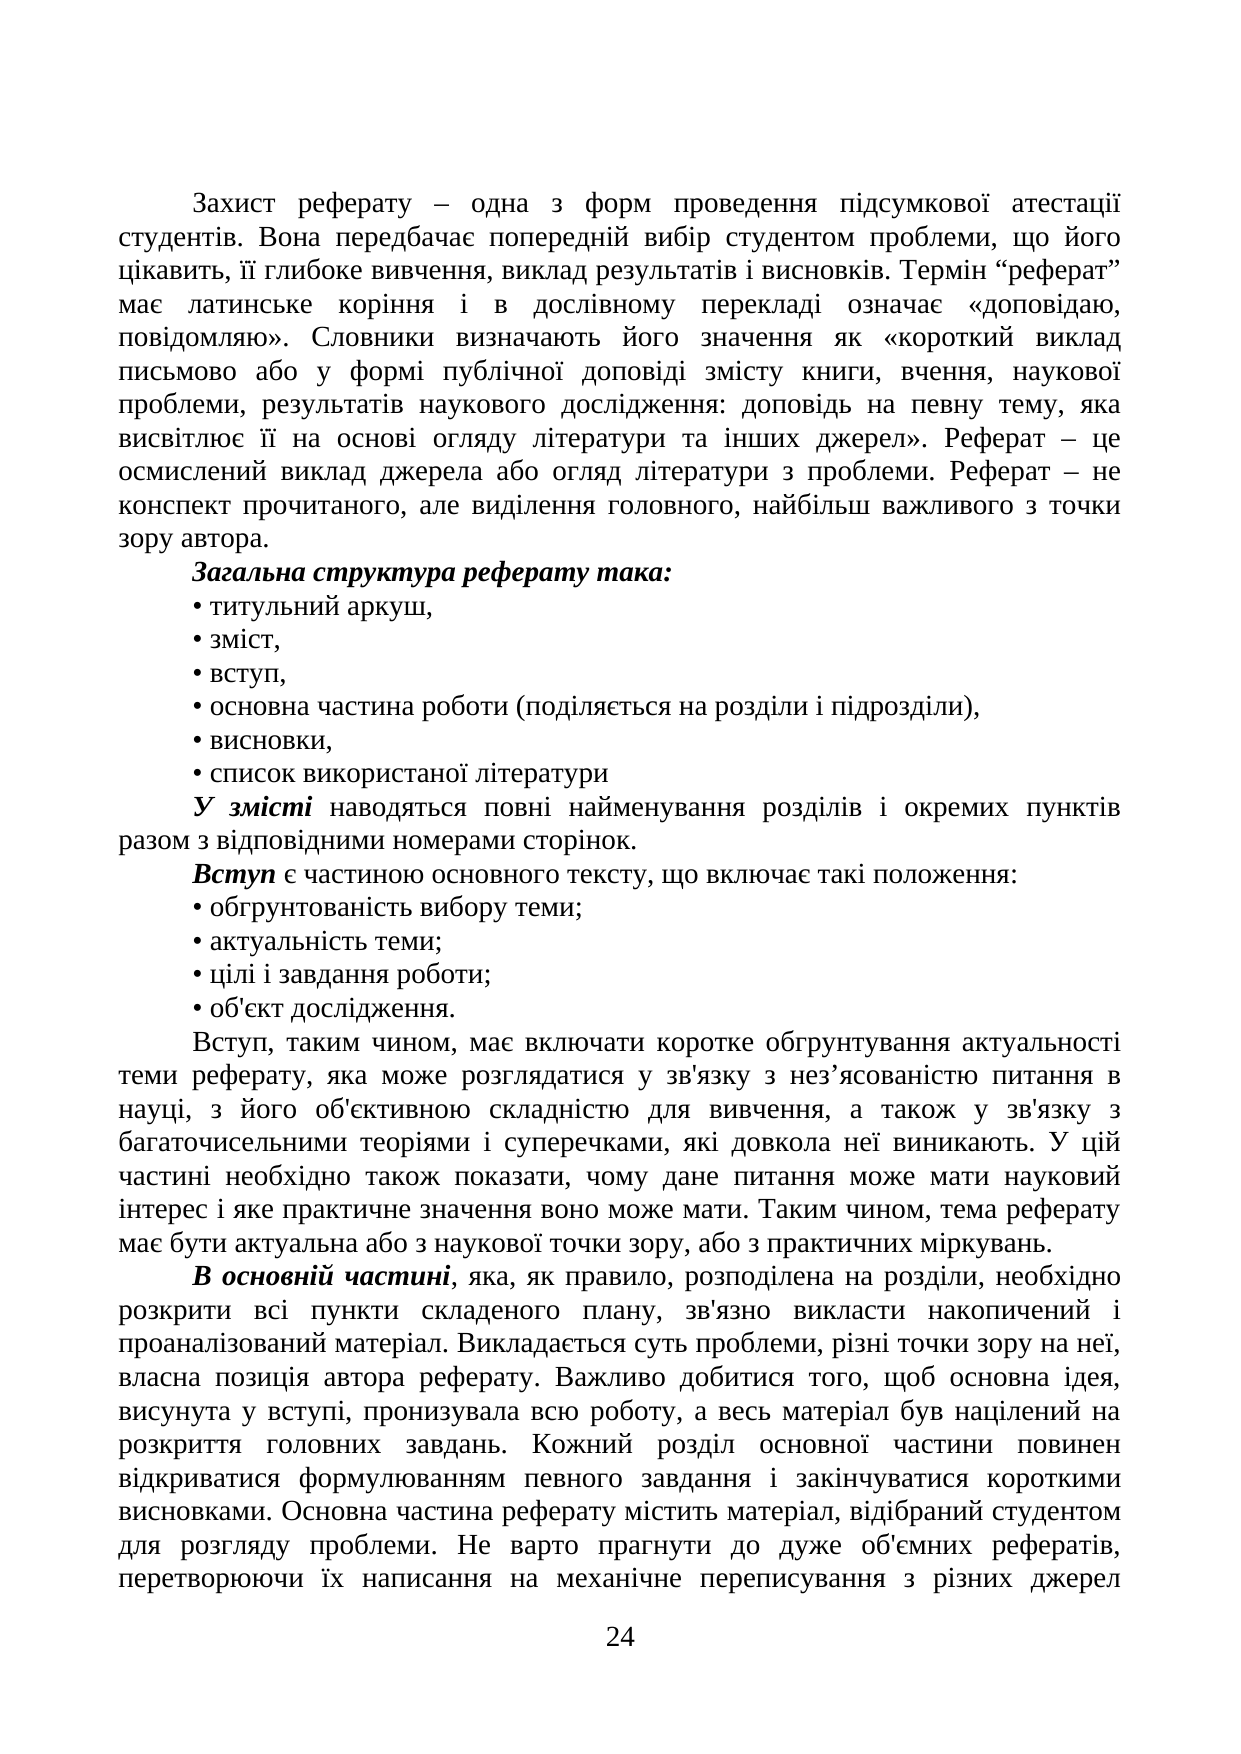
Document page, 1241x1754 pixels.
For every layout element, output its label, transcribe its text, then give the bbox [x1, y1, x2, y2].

text • актуальність теми; [118, 923, 1122, 957]
text Захист реферату – одна з форм проведення підсумкової атестації студентів. Вона передбачає попередній вибір студентом проблеми, що його цікавить, її глибоке вивчення, виклад результатів і висновків. Термін “реферат” має латинське коріння і в дослівному перекладі означає «доповідаю, повідомляю». Словники визначають його значення як «короткий виклад письмово або у формі публічної доповіді змісту книги, вчення, наукової проблеми, результатів наукового дослідження: доповідь на певну тему, яка висвітлює її на основі огляду літератури та інших джерел». Реферат – це осмислений виклад джерела або огляд літератури з проблеми. Реферат – не конспект прочитаного, але виділення головного, найбільш важливого з точки зору автора. [118, 185, 1122, 554]
text • основна частина роботи (поділяється на розділи і підрозділи), [118, 688, 1122, 722]
text • список використаної літератури [118, 755, 1122, 789]
text Загальна структура реферату така: [118, 554, 1122, 588]
text • обгрунтованість вибору теми; [118, 889, 1122, 923]
text • вступ, [118, 655, 1122, 688]
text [118, 1258, 1122, 1594]
text • титульний аркуш, [118, 588, 1122, 621]
text У змісті наводяться повні найменування розділів і окремих пунктів разом з відповідними номерами сторінок. [118, 789, 1122, 856]
text • об'єкт дослідження. [118, 990, 1122, 1024]
text • цілі і завдання роботи; [118, 957, 1122, 990]
text • зміст, [118, 621, 1122, 655]
text Вступ є частиною основного тексту, що включає такі положення: [118, 856, 1122, 889]
text Вступ, таким чином, має включати коротке обгрунтування актуальності теми реферату, яка може розглядатися у зв'язку з нез’ясованістю питання в науці, з його об'єктивною складністю для вивчення, а також у зв'язку з багаточисельними теоріями і суперечками, які довкола неї виникають. У цій частині необхідно також показати, чому дане питання може мати науковий інтерес і яке практичне значення воно може мати. Таким чином, тема реферату має бути актуальна або з наукової точки зору, або з практичних міркувань. [118, 1024, 1122, 1258]
text • висновки, [118, 722, 1122, 755]
